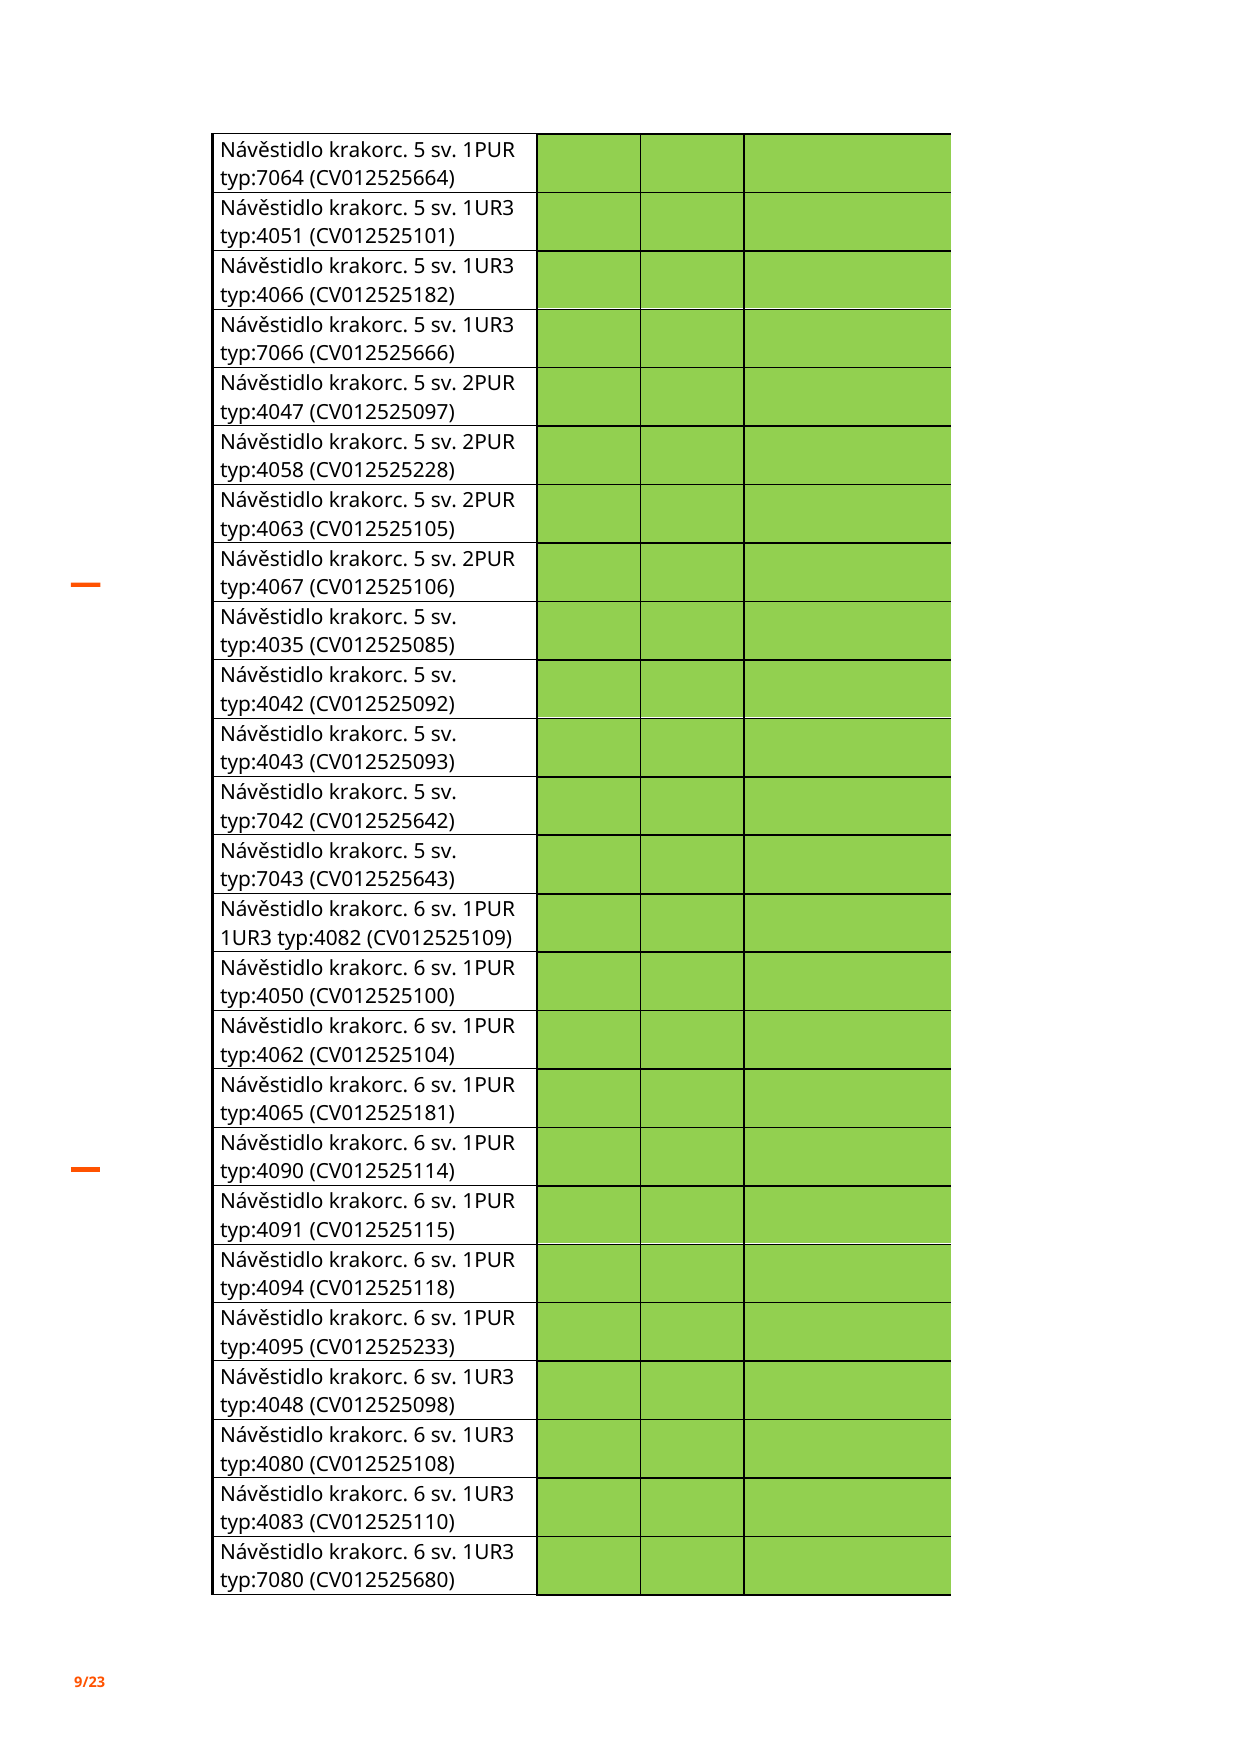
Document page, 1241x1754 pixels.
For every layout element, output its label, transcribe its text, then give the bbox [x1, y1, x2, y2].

table_cell [745, 544, 951, 601]
table_cell [538, 1362, 640, 1419]
table_cell [641, 719, 743, 776]
table_cell [641, 193, 743, 250]
table_cell [538, 953, 640, 1010]
table_cell [745, 193, 951, 250]
table_cell Návěstidlo krakorc. 5 sv. typ:7043 (CV012525643) [214, 835, 536, 893]
table_cell [538, 368, 640, 425]
table_cell [538, 135, 640, 192]
table_cell [538, 661, 640, 717]
table_cell [745, 836, 951, 893]
table_cell [538, 1187, 640, 1243]
table_cell [745, 1303, 951, 1360]
table_cell [745, 368, 951, 425]
table_cell [745, 1011, 951, 1068]
table_cell Návěstidlo krakorc. 5 sv. typ:7042 (CV012525642) [214, 777, 536, 834]
table_cell [538, 252, 640, 308]
table_cell [745, 427, 951, 484]
table_cell Návěstidlo krakorc. 6 sv. 1PUR typ:4091 (CV012525115) [214, 1186, 536, 1243]
table_cell [641, 953, 743, 1010]
table_cell [641, 544, 743, 601]
table_cell Návěstidlo krakorc. 5 sv. 2PUR typ:4058 (CV012525228) [214, 426, 536, 484]
table_cell Návěstidlo krakorc. 6 sv. 1PUR typ:4050 (CV012525100) [214, 952, 536, 1010]
table_cell [538, 836, 640, 893]
table_cell [538, 193, 640, 250]
table_cell [538, 719, 640, 776]
table_cell [745, 719, 951, 776]
table_cell [745, 602, 951, 659]
table_cell [745, 1537, 951, 1594]
table_cell [538, 1537, 640, 1594]
table_cell [538, 1479, 640, 1536]
table_cell [538, 427, 640, 484]
table_cell Návěstidlo krakorc. 6 sv. 1UR3 typ:4080 (CV012525108) [214, 1420, 536, 1477]
table_cell [745, 252, 951, 308]
table_cell [745, 1362, 951, 1419]
table_cell [745, 661, 951, 717]
table_cell [641, 1011, 743, 1068]
table_cell [641, 661, 743, 717]
table_cell [641, 1128, 743, 1185]
table_cell [641, 1420, 743, 1477]
table_cell Návěstidlo krakorc. 5 sv. 2PUR typ:4047 (CV012525097) [214, 368, 536, 425]
table_cell Návěstidlo krakorc. 5 sv. 1UR3 typ:4051 (CV012525101) [214, 193, 536, 250]
table_cell [641, 427, 743, 484]
table_cell [641, 310, 743, 367]
table_cell [538, 1303, 640, 1360]
table_cell [745, 1245, 951, 1302]
table_cell [745, 1187, 951, 1243]
table_cell [538, 310, 640, 367]
table_cell [745, 135, 951, 192]
table_cell [745, 953, 951, 1010]
table_cell Návěstidlo krakorc. 6 sv. 1UR3 typ:4048 (CV012525098) [214, 1361, 536, 1419]
table_cell [641, 778, 743, 834]
table_cell Návěstidlo krakorc. 5 sv. typ:4035 (CV012525085) [214, 602, 536, 659]
table_cell [641, 1303, 743, 1360]
table_cell [538, 1011, 640, 1068]
table_cell Návěstidlo krakorc. 5 sv. 2PUR typ:4063 (CV012525105) [214, 485, 536, 542]
table_cell [538, 544, 640, 601]
table_cell Návěstidlo krakorc. 6 sv. 1UR3 typ:4083 (CV012525110) [214, 1478, 536, 1536]
table_cell [538, 1128, 640, 1185]
table_cell [538, 1420, 640, 1477]
table_cell [641, 836, 743, 893]
table_cell Návěstidlo krakorc. 6 sv. 1PUR typ:4095 (CV012525233) [214, 1303, 536, 1360]
table_cell Návěstidlo krakorc. 5 sv. 1UR3 typ:4066 (CV012525182) [214, 251, 536, 308]
table_cell Návěstidlo krakorc. 6 sv. 1UR3 typ:7080 (CV012525680) [214, 1537, 536, 1594]
table_cell [641, 1187, 743, 1243]
table_cell [745, 485, 951, 542]
table_cell [745, 895, 951, 951]
table_cell [745, 1479, 951, 1536]
table_cell [641, 135, 743, 192]
table_cell [538, 778, 640, 834]
table_cell [538, 602, 640, 659]
table_cell [641, 1245, 743, 1302]
table_cell [745, 1128, 951, 1185]
table_cell [745, 778, 951, 834]
table_cell Návěstidlo krakorc. 5 sv. typ:4042 (CV012525092) [214, 660, 536, 717]
table_cell [641, 1070, 743, 1127]
table_cell Návěstidlo krakorc. 6 sv. 1PUR typ:4090 (CV012525114) [214, 1128, 536, 1185]
table_cell [538, 1070, 640, 1127]
table_cell [641, 1362, 743, 1419]
table_cell [641, 602, 743, 659]
table_cell Návěstidlo krakorc. 6 sv. 1PUR typ:4062 (CV012525104) [214, 1011, 536, 1068]
table_cell [745, 1070, 951, 1127]
table_cell [641, 485, 743, 542]
table_cell [641, 1537, 743, 1594]
table_cell [745, 1420, 951, 1477]
table_cell Návěstidlo krakorc. 5 sv. 1PUR typ:7064 (CV012525664) [214, 134, 536, 192]
table_cell [538, 485, 640, 542]
table_cell Návěstidlo krakorc. 6 sv. 1PUR typ:4065 (CV012525181) [214, 1069, 536, 1127]
table_cell [641, 1479, 743, 1536]
table_cell [538, 895, 640, 951]
table_cell Návěstidlo krakorc. 5 sv. 1UR3 typ:7066 (CV012525666) [214, 310, 536, 367]
table_cell [745, 310, 951, 367]
table_cell [641, 895, 743, 951]
table_cell [641, 368, 743, 425]
table_cell [641, 252, 743, 308]
table_cell Návěstidlo krakorc. 5 sv. typ:4043 (CV012525093) [214, 719, 536, 776]
table_cell Návěstidlo krakorc. 6 sv. 1PUR 1UR3 typ:4082 (CV012525109) [214, 894, 536, 951]
table_cell Návěstidlo krakorc. 5 sv. 2PUR typ:4067 (CV012525106) [214, 543, 536, 601]
table_cell Návěstidlo krakorc. 6 sv. 1PUR typ:4094 (CV012525118) [214, 1245, 536, 1302]
table_cell [538, 1245, 640, 1302]
